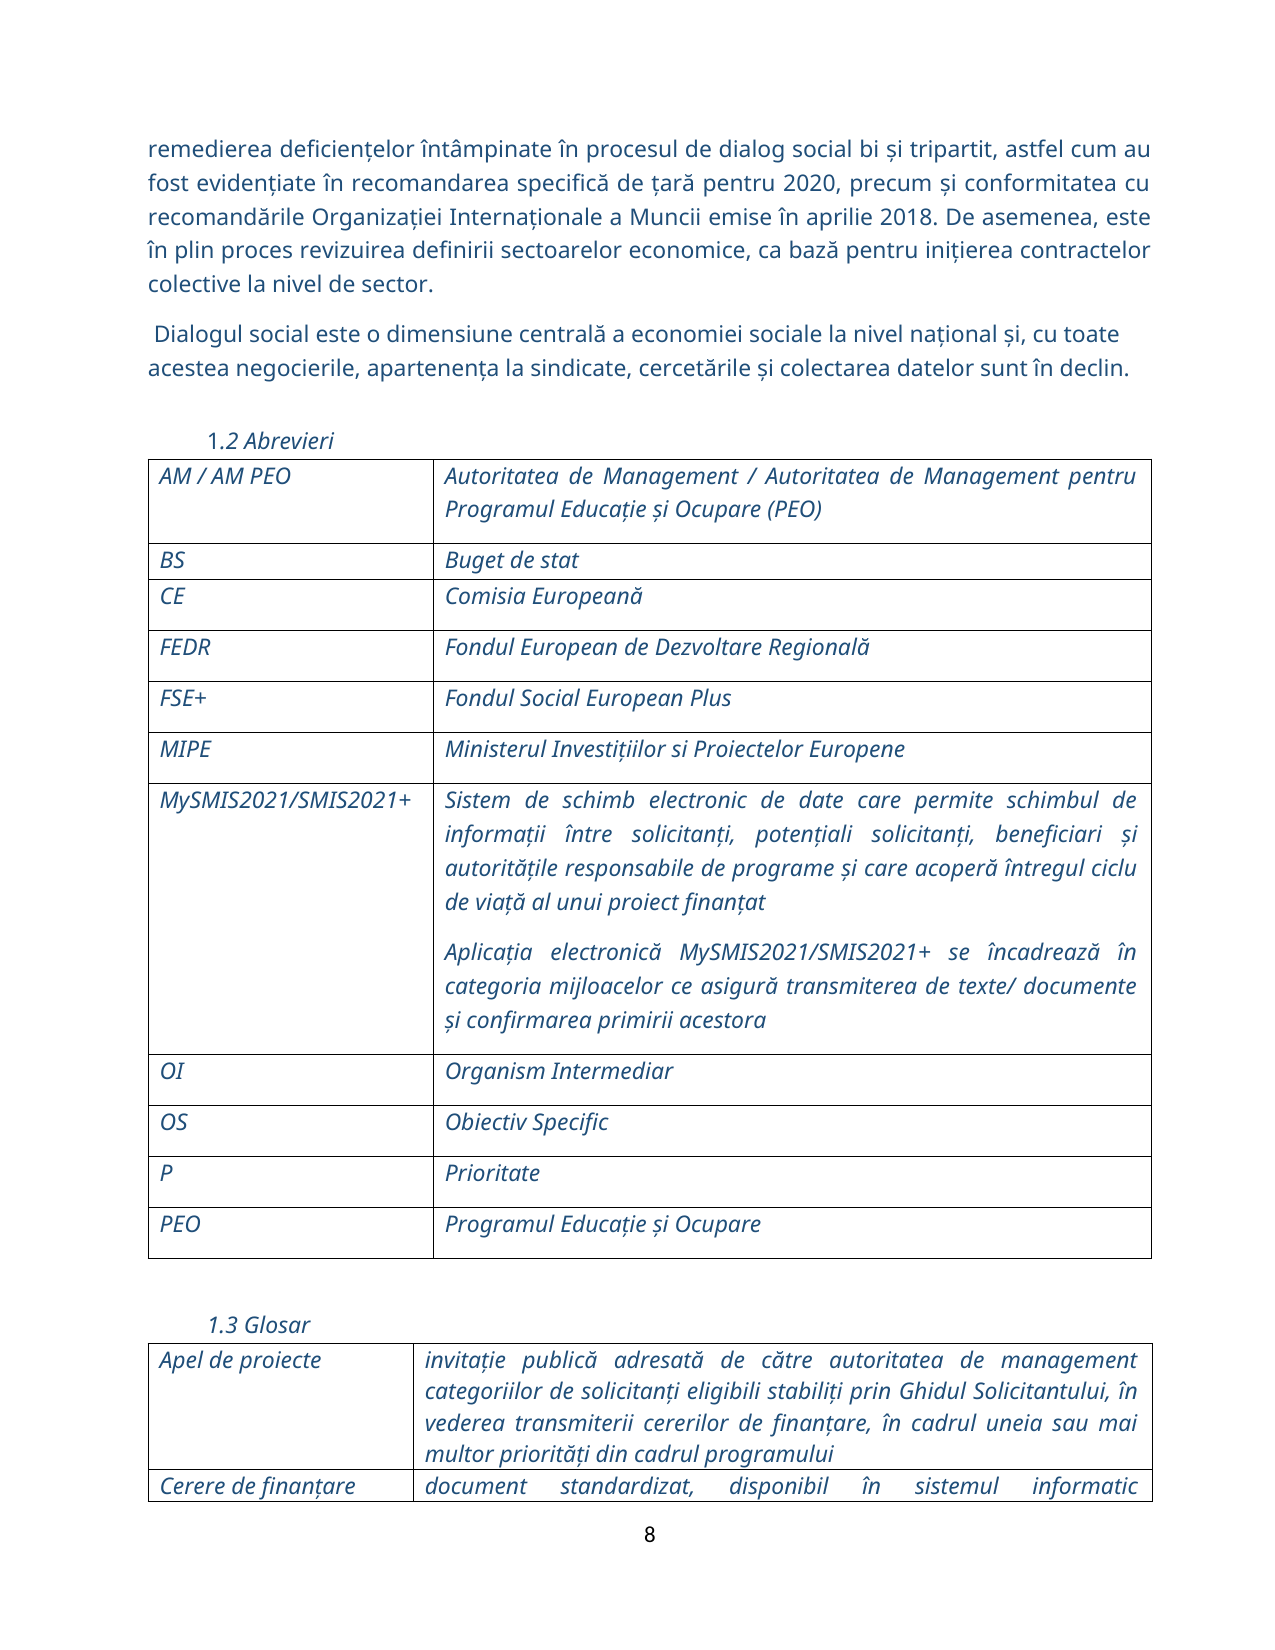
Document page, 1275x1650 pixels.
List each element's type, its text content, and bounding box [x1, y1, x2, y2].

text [148, 133, 1152, 299]
table_cell P [149, 1157, 433, 1207]
table_cell Sistem de schimb electronic de date care permite schimbul de informații între solicitanți, potențiali solicitanți, beneficiari și autoritățile responsabile de programe și care acoperă întregul ciclu de viață al unui proiect finanțat Aplicația electronică MySMIS2021/SMIS2021+ se încadrează în categoria mijloacelor ce asigură transmiterea de texte/ documente și confirmarea primirii acestora [434, 784, 1151, 1053]
table_cell FSE+ [149, 682, 433, 732]
table_cell PEO [149, 1208, 433, 1258]
table_cell Fondul European de Dezvoltare Regională [434, 631, 1151, 681]
table_header Apel de proiecte [149, 1344, 413, 1469]
subtitle 1.3 Glosar [207, 1309, 1152, 1340]
table_header invitație publică adresată de către autoritatea de management categoriilor de solicitanți eligibili stabiliți prin Ghidul Solicitantului, în vederea transmiterii cererilor de finanțare, în cadrul uneia sau mai multor priorități din cadrul programului [414, 1344, 1152, 1469]
subtitle 1.2 Abrevieri [207, 425, 1152, 456]
table_cell Fondul Social European Plus [434, 682, 1151, 732]
table_header AM / AM PEO [149, 460, 433, 543]
table_cell OI [149, 1055, 433, 1104]
table_cell BS [149, 544, 433, 579]
subtitle Dialogul social este o dimensiune centrală a economiei sociale la nivel național și, cu toate acestea negocierile, apartenența la sindicate, cercetările și colectarea datelor sunt în declin. [148, 318, 1152, 383]
table_cell Obiectiv Specific [434, 1106, 1151, 1156]
table_header Autoritatea de Management / Autoritatea de Management pentru Programul Educație și Ocupare (PEO) [434, 460, 1151, 543]
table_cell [414, 1470, 1152, 1501]
table_cell OS [149, 1106, 433, 1156]
table_cell Programul Educație și Ocupare [434, 1208, 1151, 1258]
table_cell Buget de stat [434, 544, 1151, 579]
table_cell Ministerul Investițiilor si Proiectelor Europene [434, 733, 1151, 783]
table_cell Cerere de finanțare [149, 1470, 413, 1501]
table_cell Comisia Europeană [434, 580, 1151, 630]
table_cell MIPE [149, 733, 433, 783]
table_cell FEDR [149, 631, 433, 681]
table_cell Organism Intermediar [434, 1055, 1151, 1104]
table_cell MySMIS2021/SMIS2021+ [149, 784, 433, 1053]
table_cell CE [149, 580, 433, 630]
table_cell Prioritate [434, 1157, 1151, 1207]
